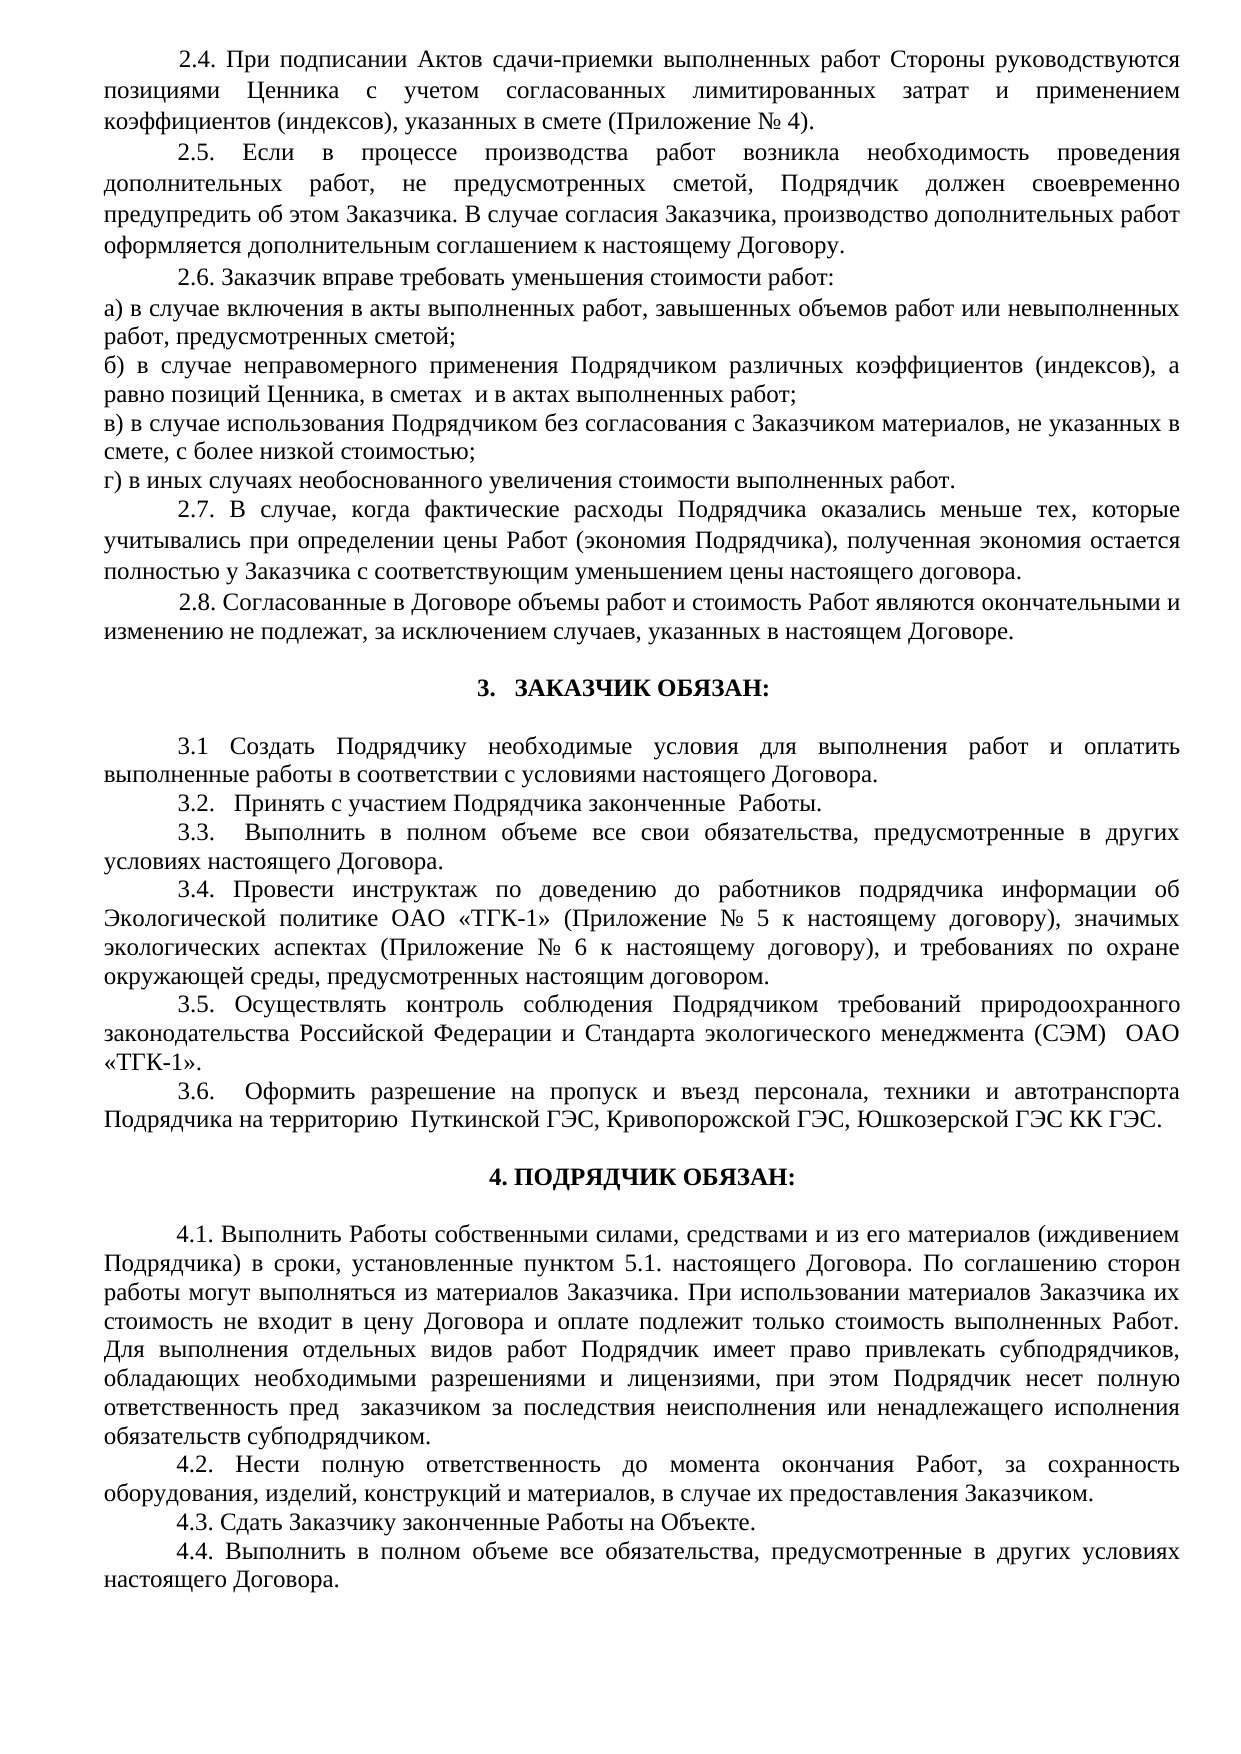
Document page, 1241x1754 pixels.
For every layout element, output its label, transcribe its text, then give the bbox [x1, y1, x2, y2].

text 4. ПОДРЯДЧИК ОБЯЗАН: [103, 1162, 1181, 1191]
text 2.7. В случае, когда фактические расходы Подрядчика оказались меньше тех, которые учитывались при определении цены Работ (экономия Подрядчика), полученная экономия остается полностью у Заказчика с соответствующим уменьшением цены настоящего договора. [103, 494, 1181, 585]
text 3.1 Создать Подрядчику необходимые условия для выполнения работ и оплатить выполненные работы в соответствии с условиями настоящего Договора. [103, 731, 1181, 788]
text 3.2. Принять с участием Подрядчика законченные Работы. [103, 788, 1181, 817]
text г) в иных случаях необоснованного увеличения стоимости выполненных работ. [103, 465, 1181, 494]
text 3.5. Осуществлять контроль соблюдения Подрядчиком требований природоохранного законодательства Российской Федерации и Стандарта экологического менеджмента (СЭМ) ОАО «ТГК-1». [103, 989, 1181, 1076]
text 4.2. Нести полную ответственность до момента окончания Работ, за сохранность оборудования, изделий, конструкций и материалов, в случае их предоставления Заказчиком. [103, 1449, 1181, 1507]
text 2.6. Заказчик вправе требовать уменьшения стоимости работ: [103, 262, 1181, 290]
text в) в случае использования Подрядчиком без согласования с Заказчиком материалов, не указанных в смете, с более низкой стоимостью; [103, 408, 1181, 465]
text 3.4. Провести инструктаж по доведению до работников подрядчика информации об Экологической политике ОАО «ТГК-1» (Приложение № 5 к настоящему договору), значимых экологических аспектах (Приложение № 6 к настоящему договору), и требованиях по охране окружающей среды, предусмотренных настоящим договором. [103, 874, 1181, 989]
text 3.6. Оформить разрешение на пропуск и въезд персонала, техники и автотранспорта Подрядчика на территорию Путкинской ГЭС, Кривопорожской ГЭС, Юшкозерской ГЭС КК ГЭС. [103, 1076, 1181, 1133]
text б) в случае неправомерного применения Подрядчиком различных коэффициентов (индексов), а равно позиций Ценника, в сметах и в актах выполненных работ; [103, 350, 1181, 408]
text 4.1. Выполнить Работы собственными силами, средствами и из его материалов (иждивением Подрядчика) в сроки, установленные пунктом 5.1. настоящего Договора. По соглашению сторон работы могут выполняться из материалов Заказчика. При использовании материалов Заказчика их стоимость не входит в цену Договора и оплате подлежит только стоимость выполненных Работ. Для выполнения отдельных видов работ Подрядчик имеет право привлекать субподрядчиков, обладающих необходимыми разрешениями и лицензиями, при этом Подрядчик несет полную ответственность пред заказчиком за последствия неисполнения или ненадлежащего исполнения обязательств субподрядчиком. [103, 1219, 1181, 1449]
text 2.5. Если в процессе производства работ возникла необходимость проведения дополнительных работ, не предусмотренных сметой, Подрядчик должен своевременно предупредить об этом Заказчика. В случае согласия Заказчика, производство дополнительных работ оформляется дополнительным соглашением к настоящему Договору. [103, 137, 1181, 259]
list ЗАКАЗЧИК ОБЯЗАН: [66, 673, 1181, 702]
text а) в случае включения в акты выполненных работ, завышенных объемов работ или невыполненных работ, предусмотренных сметой; [103, 293, 1181, 350]
text 4.4. Выполнить в полном объеме все обязательства, предусмотренные в других условиях настоящего Договора. [103, 1536, 1181, 1593]
text 2.4. При подписании Актов сдачи-приемки выполненных работ Стороны руководствуются позициями Ценника с учетом согласованных лимитированных затрат и применением коэффициентов (индексов), указанных в смете (Приложение № 4). [103, 44, 1181, 135]
text 3.3. Выполнить в полном объеме все свои обязательства, предусмотренные в других условиях настоящего Договора. [103, 817, 1181, 874]
text 4.3. Сдать Заказчику законченные Работы на Объекте. [103, 1507, 1181, 1536]
text 2.8. Согласованные в Договоре объемы работ и стоимость Работ являются окончательными и изменению не подлежат, за исключением случаев, указанных в настоящем Договоре. [103, 587, 1181, 644]
